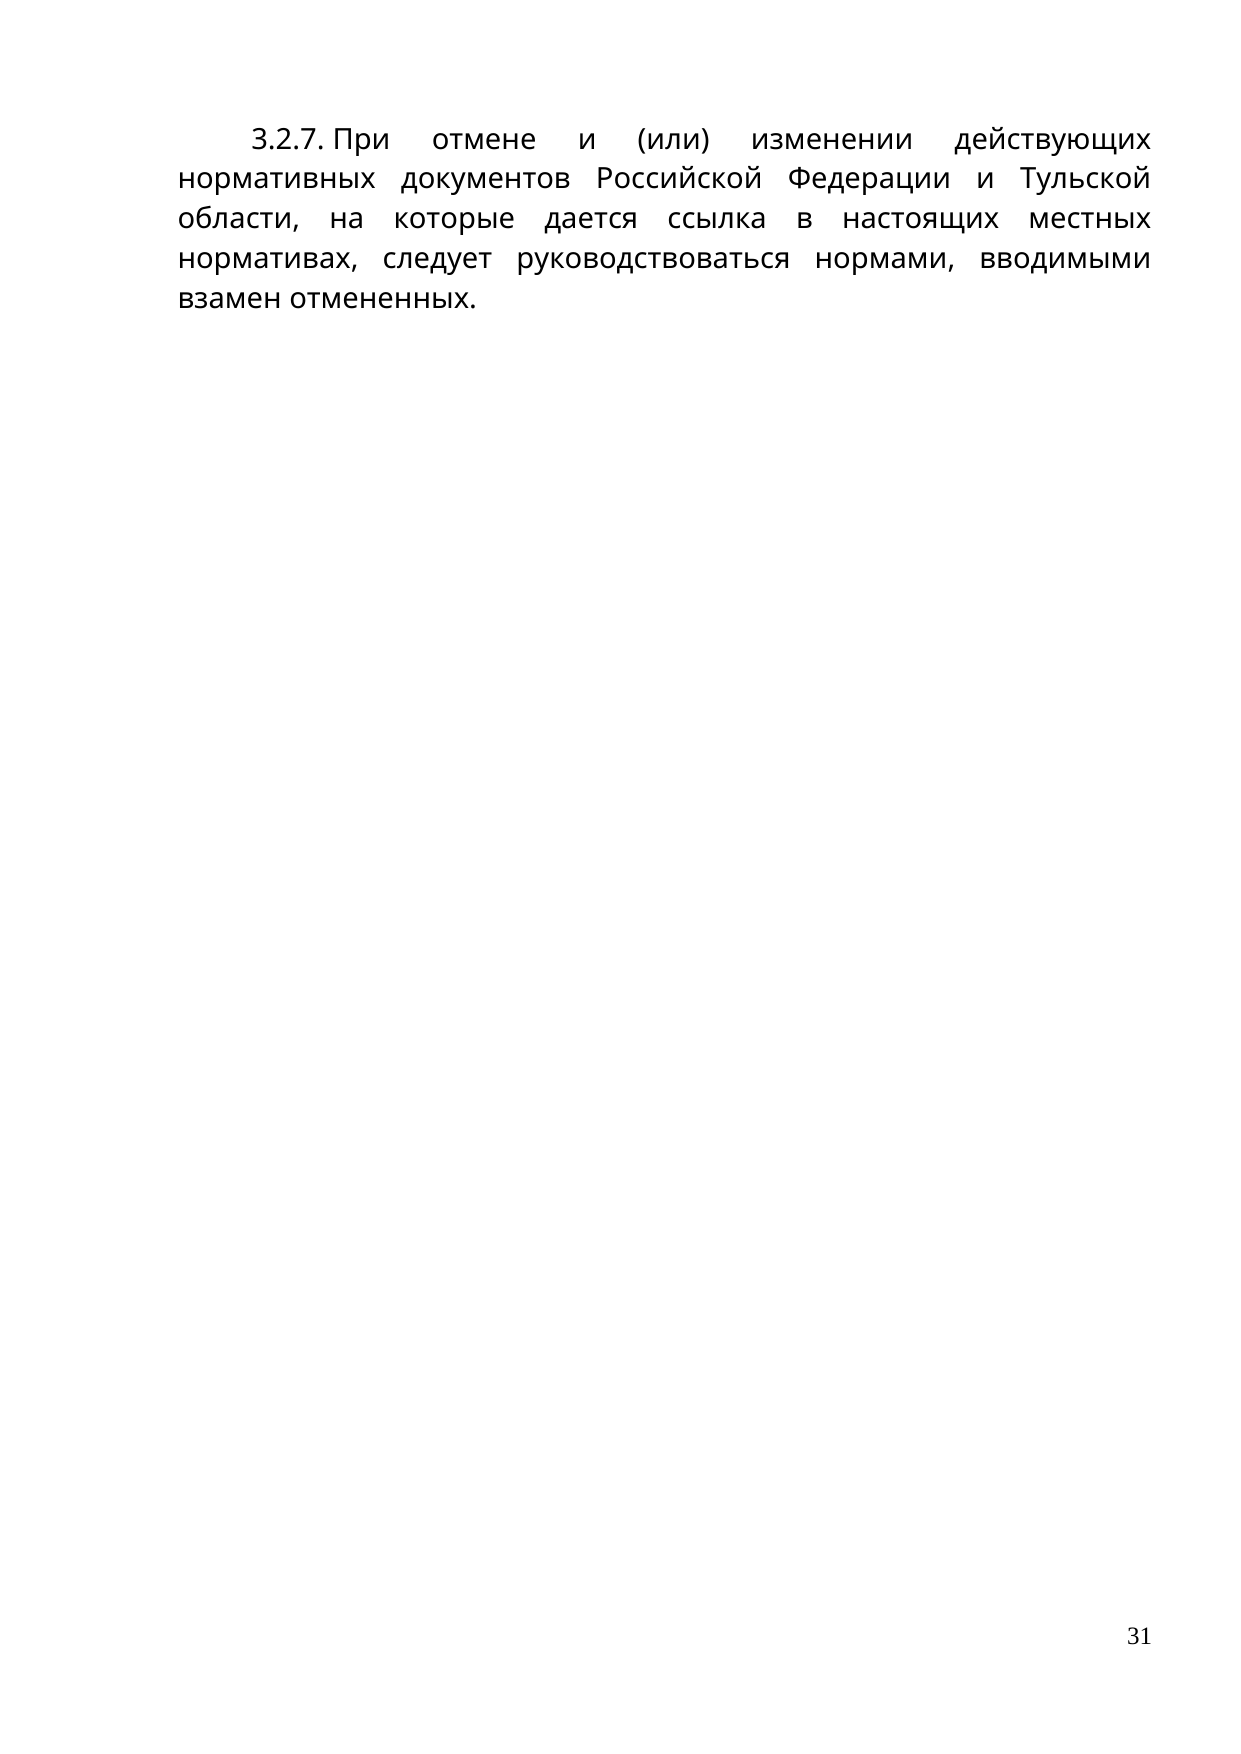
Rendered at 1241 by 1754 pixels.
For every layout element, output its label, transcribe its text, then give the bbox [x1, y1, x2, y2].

text 3.2.7. При отмене и (или) изменении действующих нормативных документов Российской Федерации и Тульской области, на которые дается ссылка в настоящих местных нормативах, следует руководствоваться нормами, вводимыми взамен отмененных. [177, 118, 1152, 317]
